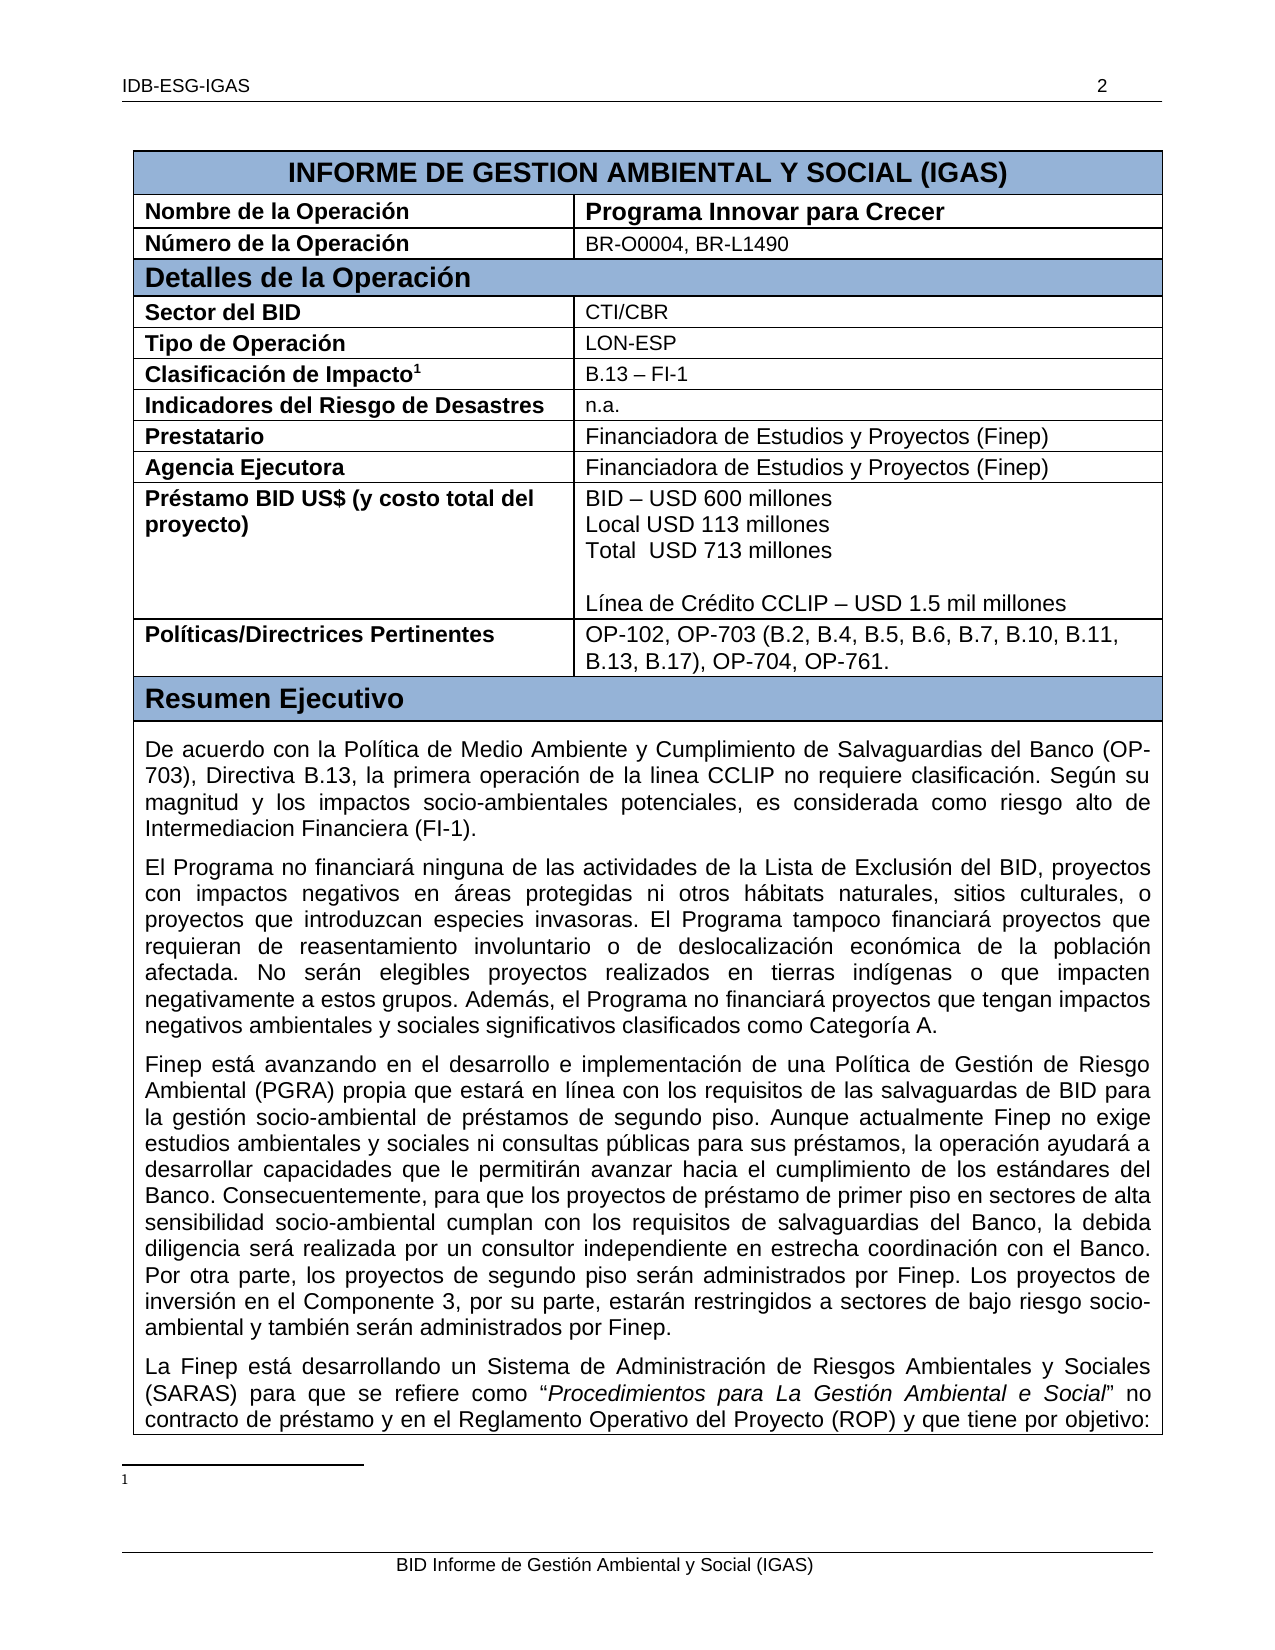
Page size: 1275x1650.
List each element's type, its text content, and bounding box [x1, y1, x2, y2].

table_cell Clasificación de Impacto [134, 359, 573, 388]
table_cell OP-102, OP-703 (B.2, B.4, B.5, B.6, B.7, B.10, B.11, B.13, B.17), OP-704, OP-761. [575, 620, 1162, 676]
table_cell Detalles de la Operación [134, 260, 1162, 295]
table_cell Programa Innovar para Crecer [575, 195, 1162, 227]
table_cell LON-ESP [575, 328, 1162, 357]
table_cell B.13 – FI-1 [575, 359, 1162, 388]
table_cell CTI/CBR [575, 297, 1162, 326]
table_header INFORME DE GESTION AMBIENTAL Y SOCIAL (IGAS) [134, 152, 1162, 194]
table_cell Préstamo BID US$ (y costo total del proyecto) [134, 483, 573, 618]
table_cell n.a. [575, 390, 1162, 419]
table_cell Agencia Ejecutora [134, 452, 573, 482]
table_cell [134, 722, 1162, 1434]
table_cell Indicadores del Riesgo de Desastres [134, 390, 573, 419]
table_cell BR-O0004, BR-L1490 [575, 229, 1162, 258]
table_cell Resumen Ejecutivo [134, 677, 1162, 720]
table_cell Políticas/Directrices Pertinentes [134, 620, 573, 676]
table_cell Prestatario [134, 421, 573, 451]
table_cell Financiadora de Estudios y Proyectos (Finep) [575, 452, 1162, 482]
table_cell Tipo de Operación [134, 328, 573, 357]
table_cell Sector del BID [134, 297, 573, 326]
table_cell Financiadora de Estudios y Proyectos (Finep) [575, 421, 1162, 451]
table_cell Nombre de la Operación [134, 195, 573, 227]
table_cell BID – USD 600 millones Local USD 113 millones Total USD 713 millones Línea de Crédito CCLIP – USD 1.5 mil millones [575, 483, 1162, 618]
table_cell Número de la Operación [134, 229, 573, 258]
